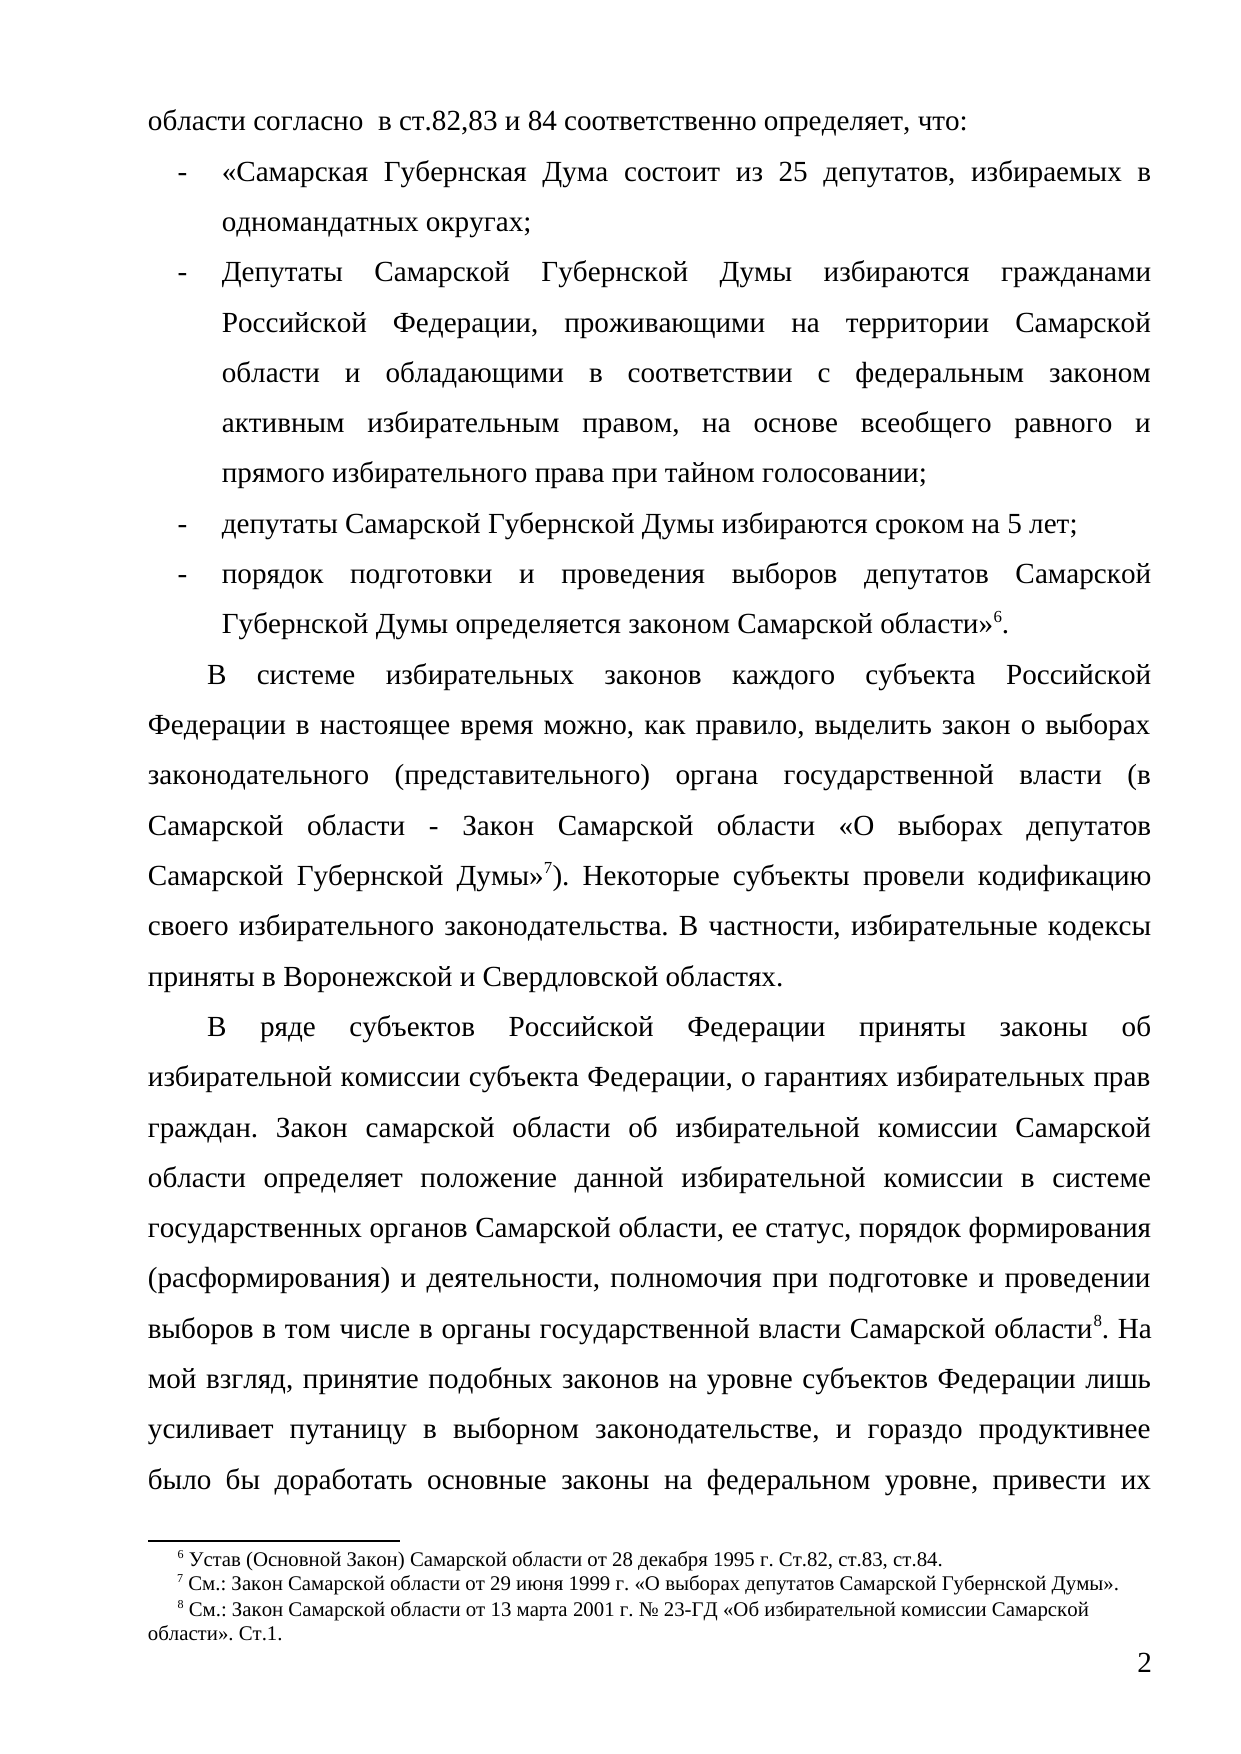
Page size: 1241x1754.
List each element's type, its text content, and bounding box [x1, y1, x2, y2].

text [148, 103, 1152, 137]
text В системе избирательных законов каждого субъекта Российской Федерации в настоящее время можно, как правило, выделить закон о выборах законодательного (представительного) органа государственной власти (в Самарской области - Закон Самарской области «О выборах депутатов Самарской Губернской Думы»). Некоторые субъекты провели кодификацию своего избирательного законодательства. В частности, избирательные кодексы приняты в Воронежской и Свердловской областях. [148, 657, 1152, 992]
list порядок подготовки и проведения выборов депутатов Самарской Губернской Думы определяется законом Самарской области». [177, 556, 1152, 640]
list «Самарская Губернская Дума состоит из 25 депутатов, избираемых в одномандатных округах; [177, 154, 1152, 238]
list депутаты Самарской Губернской Думы избираются сроком на 5 лет; [177, 506, 1152, 539]
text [148, 1009, 1152, 1495]
list Депутаты Самарской Губернской Думы избираются гражданами Российской Федерации, проживающими на территории Самарской области и обладающими в соответствии с федеральным законом активным избирательным правом, на основе всеобщего равного и прямого избирательного права при тайном голосовании; [177, 254, 1152, 489]
